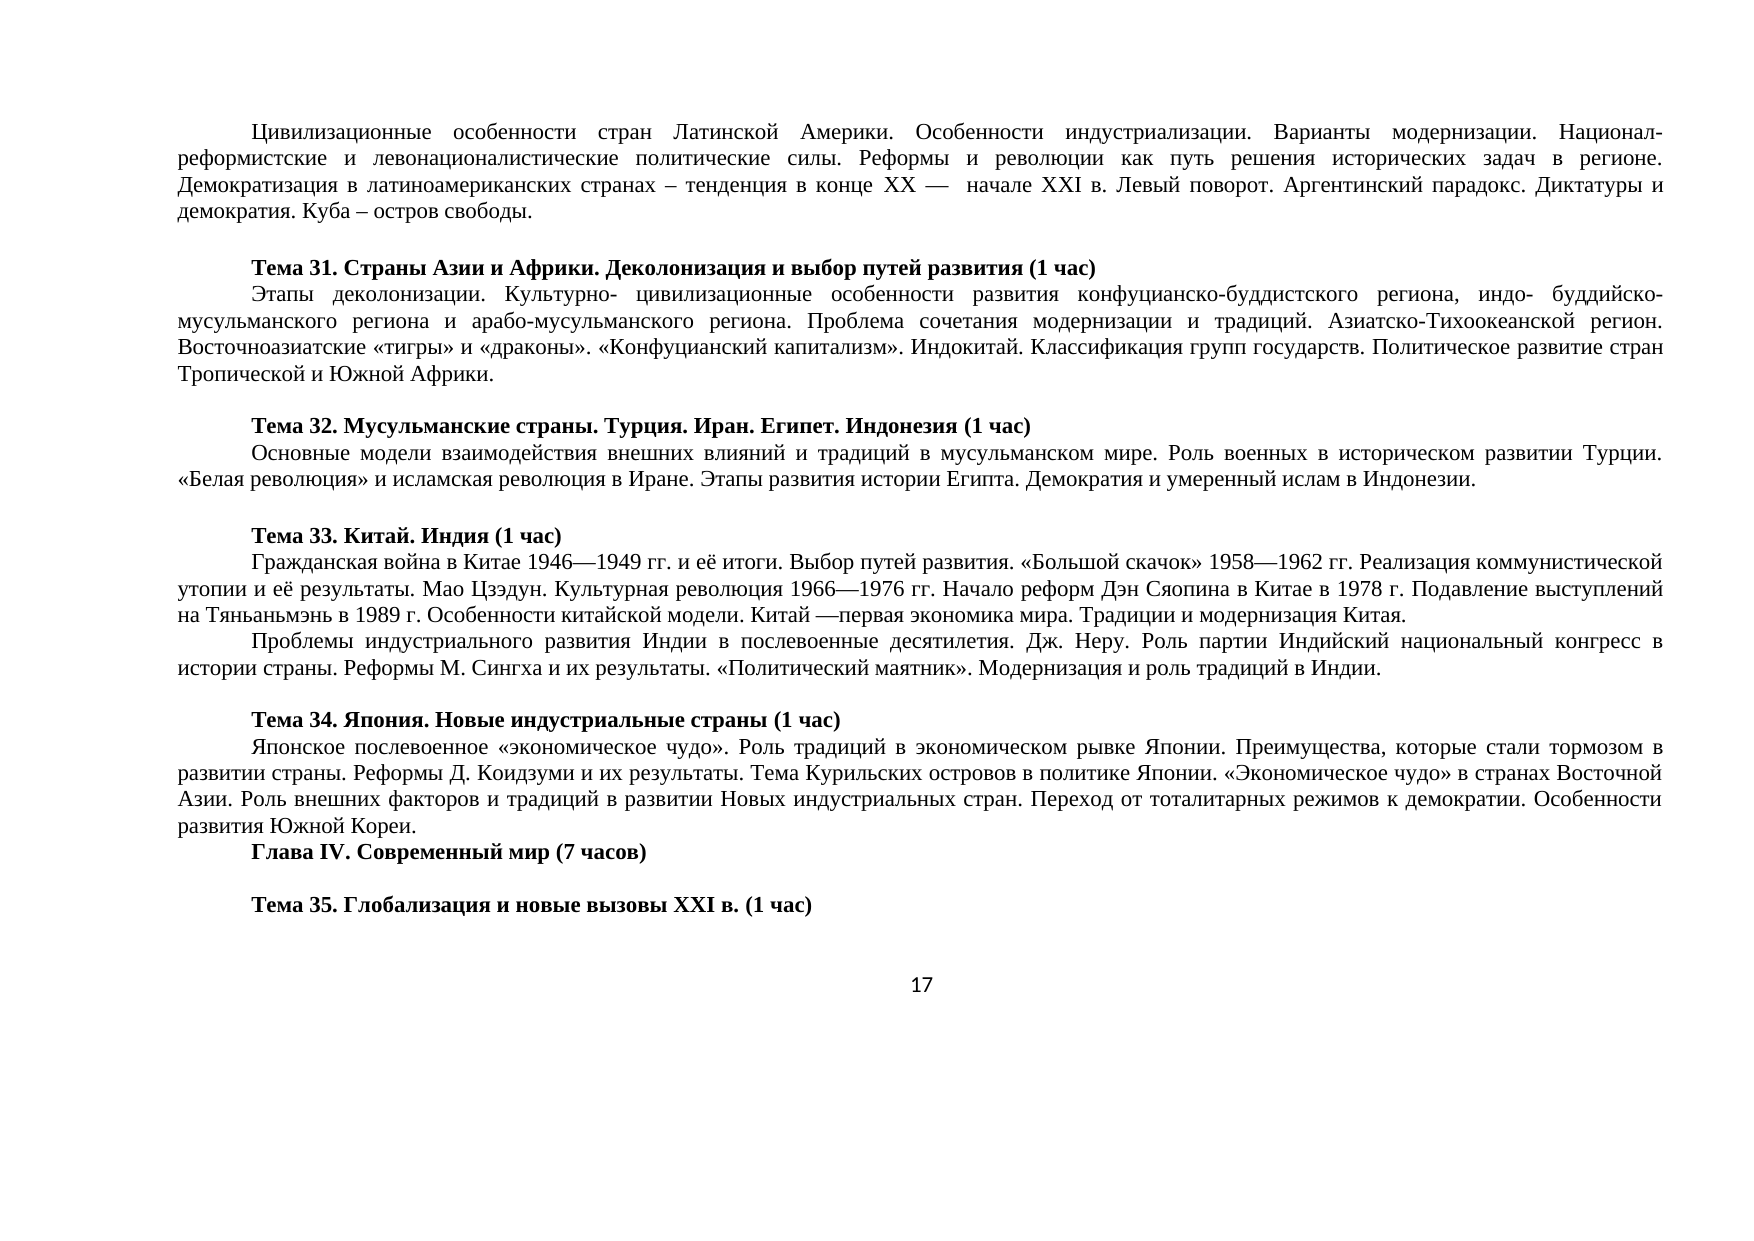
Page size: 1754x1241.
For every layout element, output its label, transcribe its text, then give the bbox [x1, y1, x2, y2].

text Тема 31. Страны Азии и Африки. Деколонизация и выбор путей развития (1 час) [177, 254, 1665, 281]
text Тема 35. Глобализация и новые вызовы XXI в. (1 час) [177, 891, 1665, 917]
text Проблемы индустриального развития Индии в послевоенные десятилетия. Дж. Неру. Роль партии Индийский национальный конгресс в истории страны. Реформы М. Сингха и их результаты. «Политический маятник». Модернизация и роль традиций в Индии. [177, 627, 1665, 680]
text Тема 32. Мусульманские страны. Турция. Иран. Египет. Индонезия (1 час) [177, 412, 1665, 439]
text Этапы деколонизации. Культурно- цивилизационные особенности развития конфуцианско-буддистского региона, индо- буддийско-мусульманского региона и арабо-мусульманского региона. Проблема сочетания модернизации и традиций. Азиатско-Тихоокеанской регион. Восточноазиатские «тигры» и «драконы». «Конфуцианский капитализм». Индокитай. Классификация групп государств. Политическое развитие стран Тропической и Южной Африки. [177, 281, 1665, 386]
text Японское послевоенное «экономическое чудо». Роль традиций в экономическом рывке Японии. Преимущества, которые стали тормозом в развитии страны. Реформы Д. Коидзуми и их результаты. Тема Курильских островов в политике Японии. «Экономическое чудо» в странах Восточной Азии. Роль внешних факторов и традиций в развитии Новых индустриальных стран. Переход от тоталитарных режимов к демократии. Особенности развития Южной Кореи. [177, 733, 1665, 838]
text Гражданская война в Китае 1946—1949 гг. и её итоги. Выбор путей развития. «Большой скачок» 1958—1962 гг. Реализация коммунистической утопии и её результаты. Мао Цзэдун. Культурная революция 1966—1976 гг. Начало реформ Дэн Сяопина в Китае в 1978 г. Подавление выступлений на Тяньаньмэнь в 1989 г. Особенности китайской модели. Китай —первая экономика мира. Традиции и модернизация Китая. [177, 548, 1665, 627]
text Цивилизационные особенности стран Латинской Америки. Особенности индустриализации. Варианты модернизации. Национал-реформистские и левонационалистические политические силы. Реформы и революции как путь решения исторических задач в регионе. Демократизация в латиноамериканских странах – тенденция в конце ХХ — начале ХХI в. Левый поворот. Аргентинский парадокс. Диктатуры и демократия. Куба – остров свободы. [177, 118, 1665, 223]
text Основные модели взаимодействия внешних влияний и традиций в мусульманском мире. Роль военных в историческом развитии Турции. «Белая революция» и исламская революция в Иране. Этапы развития истории Египта. Демократия и умеренный ислам в Индонезии. [177, 439, 1665, 491]
text Тема 34. Япония. Новые индустриальные страны (1 час) [177, 706, 1665, 733]
text Тема 33. Китай. Индия (1 час) [177, 522, 1665, 548]
text Глава IV. Современный мир (7 часов) [177, 838, 1665, 864]
